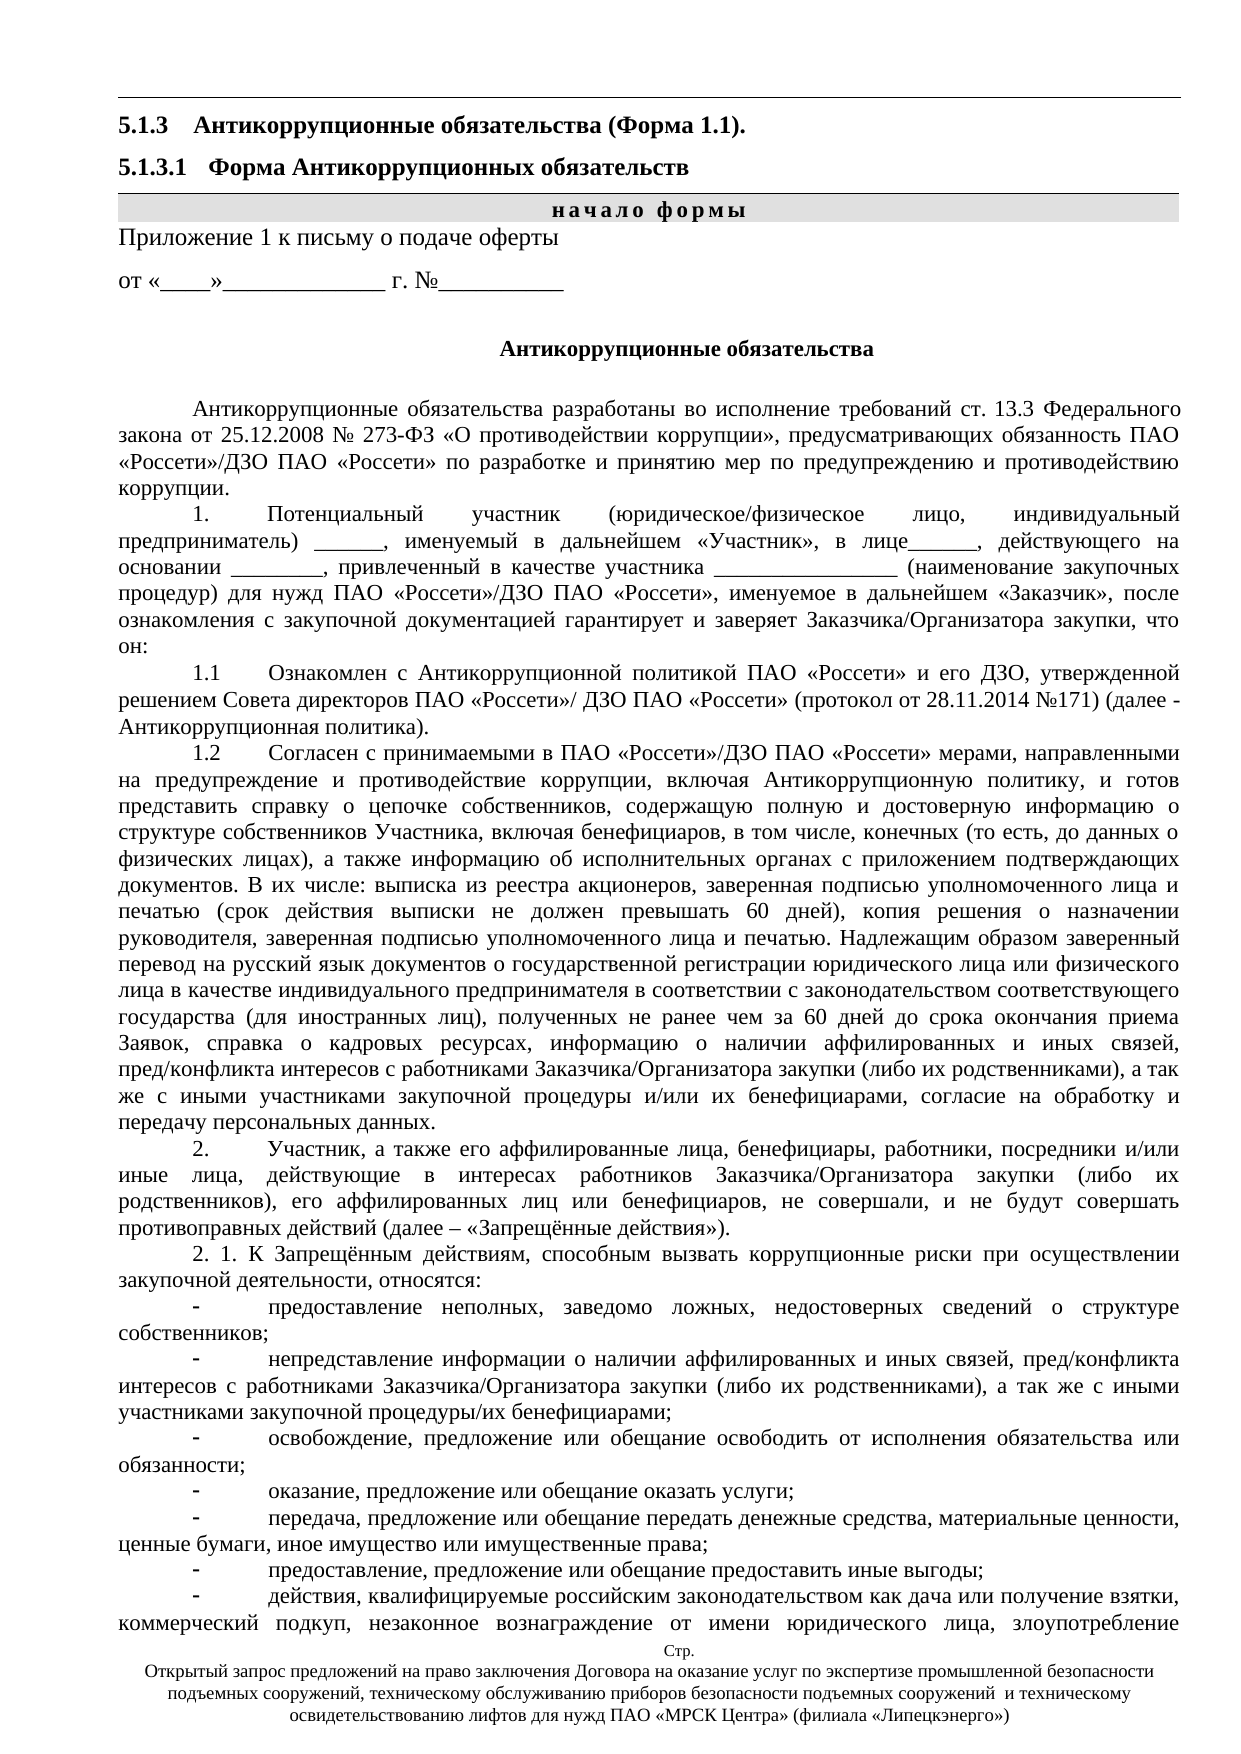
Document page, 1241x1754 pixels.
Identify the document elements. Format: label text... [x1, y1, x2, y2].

list Согласен с принимаемыми в ПАО «Россети»/ДЗО ПАО «Россети» мерами, направленными на предупреждение и противодействие коррупции, включая Антикоррупционную политику, и готов представить справку о цепочке собственников, содержащую полную и достоверную информацию о структуре собственников Участника, включая бенефициаров, в том числе, конечных (то есть, до данных о физических лицах), а также информацию об исполнительных органах с приложением подтверждающих документов. В их числе: выписка из реестра акционеров, заверенная подписью уполномоченного лица и печатью (срок действия выписки не должен превышать 60 дней), копия решения о назначении руководителя, заверенная подписью уполномоченного лица и печатью. Надлежащим образом заверенный перевод на русский язык документов о государственной регистрации юридического лица или физического лица в качестве индивидуального предпринимателя в соответствии с законодательством соответствующего государства (для иностранных лиц), полученных не ранее чем за 60 дней до срока окончания приема Заявок, справка о кадровых ресурсах, информацию о наличии аффилированных и иных связей, пред/конфликта интересов с работниками Заказчика/Организатора закупки (либо их родственниками), а так же с иными участниками закупочной процедуры и/или их бенефициарами, согласие на обработку и передачу персональных данных. [118, 739, 1181, 1134]
text Приложение 1 к письму о подаче оферты [118, 222, 1181, 251]
list освобождение, предложение или обещание освободить от исполнения обязательства или обязанности; [118, 1424, 1181, 1477]
list передача, предложение или обещание передать денежные средства, материальные ценности, ценные бумаги, иное имущество или имущественные права; [118, 1503, 1181, 1556]
text начало формы [118, 194, 1179, 222]
list непредставление информации о наличии аффилированных и иных связей, пред/конфликта интересов с работниками Заказчика/Организатора закупки (либо их родственниками), а так же с иными участниками закупочной процедуры/их бенефициарами; [118, 1345, 1181, 1424]
text от «____»_____________ г. №__________ [118, 266, 1181, 294]
text Антикоррупционные обязательства разработаны во исполнение требований ст. 13.3 Федерального закона от 25.12.2008 № 273-ФЗ «О противодействии коррупции», предусматривающих обязанность ПАО «Россети»/ДЗО ПАО «Россети» по разработке и принятию мер по предупреждению и противодействию коррупции. [118, 395, 1181, 500]
list Потенциальный участник (юридическое/физическое лицо, индивидуальный предприниматель) ______, именуемый в дальнейшем «Участник», в лице______, действующего на основании ________, привлеченный в качестве участника ________________ (наименование закупочных процедур) для нужд ПАО «Россети»/ДЗО ПАО «Россети», именуемое в дальнейшем «Заказчик», после ознакомления с закупочной документацией гарантирует и заверяет Заказчика/Организатора закупки, что он: [118, 500, 1181, 658]
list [118, 1583, 1181, 1635]
list Участник, а также его аффилированные лица, бенефициары, работники, посредники и/или иные лица, действующие в интересах работников Заказчика/Организатора закупки (либо их родственников), его аффилированных лиц или бенефициаров, не совершали, и не будут совершать противоправных действий (далее – «Запрещённые действия»). [118, 1134, 1181, 1240]
text Антикоррупционные обязательства [118, 335, 1181, 361]
list предоставление, предложение или обещание предоставить иные выгоды; [118, 1556, 1181, 1583]
text 1.1 Ознакомлен с Антикоррупционной политикой ПАО «Россети» и его ДЗО, утвержденной решением Совета директоров ПАО «Россети»/ ДЗО ПАО «Россети» (протокол от 28.11.2014 №171) (далее - Антикоррупционная политика). [118, 658, 1181, 739]
text 2. 1. К Запрещённым действиям, способным вызвать коррупционные риски при осуществлении закупочной деятельности, относятся: [118, 1240, 1181, 1293]
list предоставление неполных, заведомо ложных, недостоверных сведений о структуре собственников; [118, 1293, 1181, 1345]
subtitle Форма Антикоррупционных обязательств [118, 152, 1181, 181]
subtitle Антикоррупционные обязательства (Форма 1.1). [118, 111, 1181, 139]
list оказание, предложение или обещание оказать услуги; [118, 1477, 1181, 1503]
